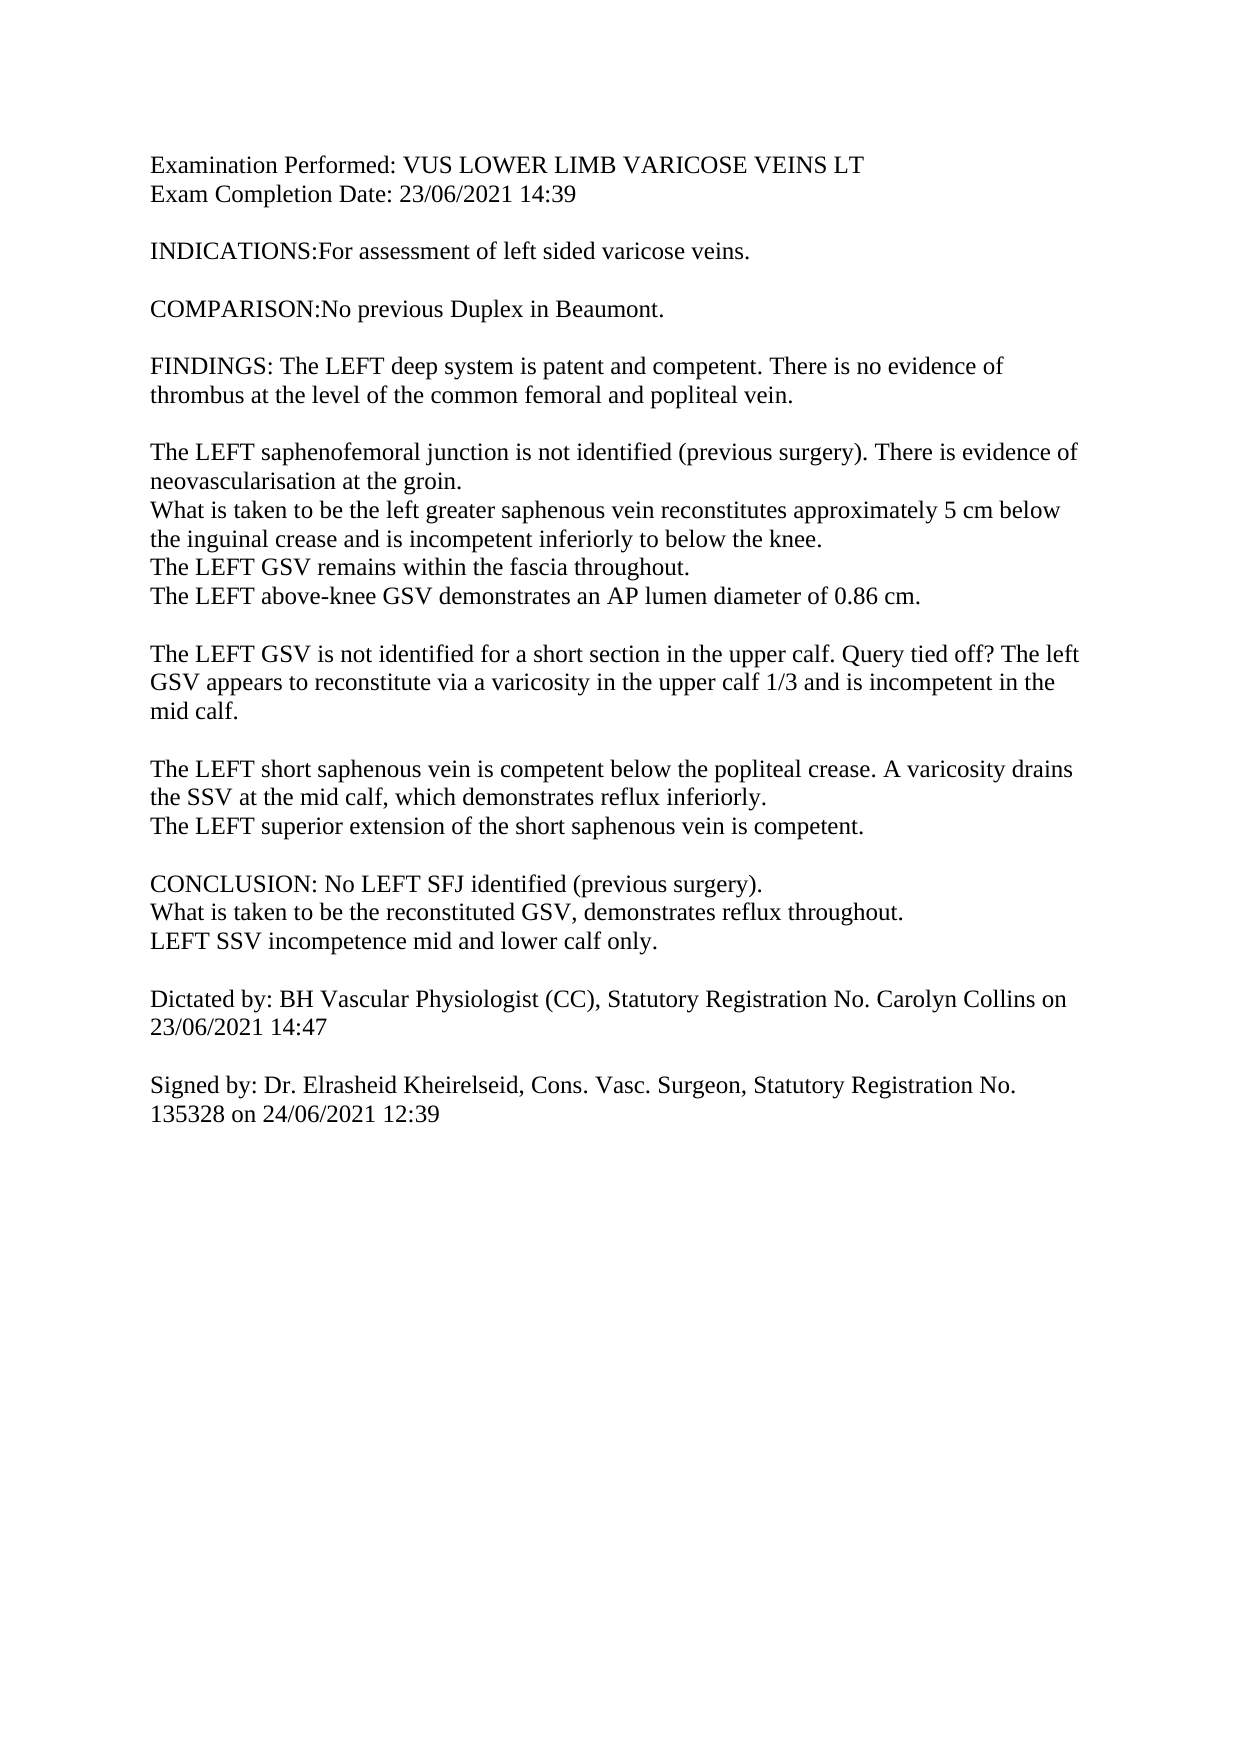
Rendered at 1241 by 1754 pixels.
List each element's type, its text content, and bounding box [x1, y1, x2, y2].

text Examination Performed: VUS LOWER LIMB VARICOSE VEINS LT Exam Completion Date: 23/06/2021 14:39 INDICATIONS:For assessment of left sided varicose veins. COMPARISON:No previous Duplex in Beaumont. FINDINGS: The LEFT deep system is patent and competent. There is no evidence of thrombus at the level of the common femoral and popliteal vein. The LEFT saphenofemoral junction is not identified (previous surgery). There is evidence of neovascularisation at the groin. What is taken to be the left greater saphenous vein reconstitutes approximately 5 cm below the inguinal crease and is incompetent inferiorly to below the knee. The LEFT GSV remains within the fascia throughout. The LEFT above-knee GSV demonstrates an AP lumen diameter of 0.86 cm. The LEFT GSV is not identified for a short section in the upper calf. Query tied off? The left GSV appears to reconstitute via a varicosity in the upper calf 1/3 and is incompetent in the mid calf. The LEFT short saphenous vein is competent below the popliteal crease. A varicosity drains the SSV at the mid calf, which demonstrates reflux inferiorly. The LEFT superior extension of the short saphenous vein is competent. CONCLUSION: No LEFT SFJ identified (previous surgery). What is taken to be the reconstituted GSV, demonstrates reflux throughout. LEFT SSV incompetence mid and lower calf only. Dictated by: BH Vascular Physiologist (CC), Statutory Registration No. Carolyn Collins on 23/06/2021 14:47 Signed by: Dr. Elrasheid Kheirelseid, Cons. Vasc. Surgeon, Statutory Registration No. 135328 on 24/06/2021 12:39 [150, 150, 1090, 1127]
